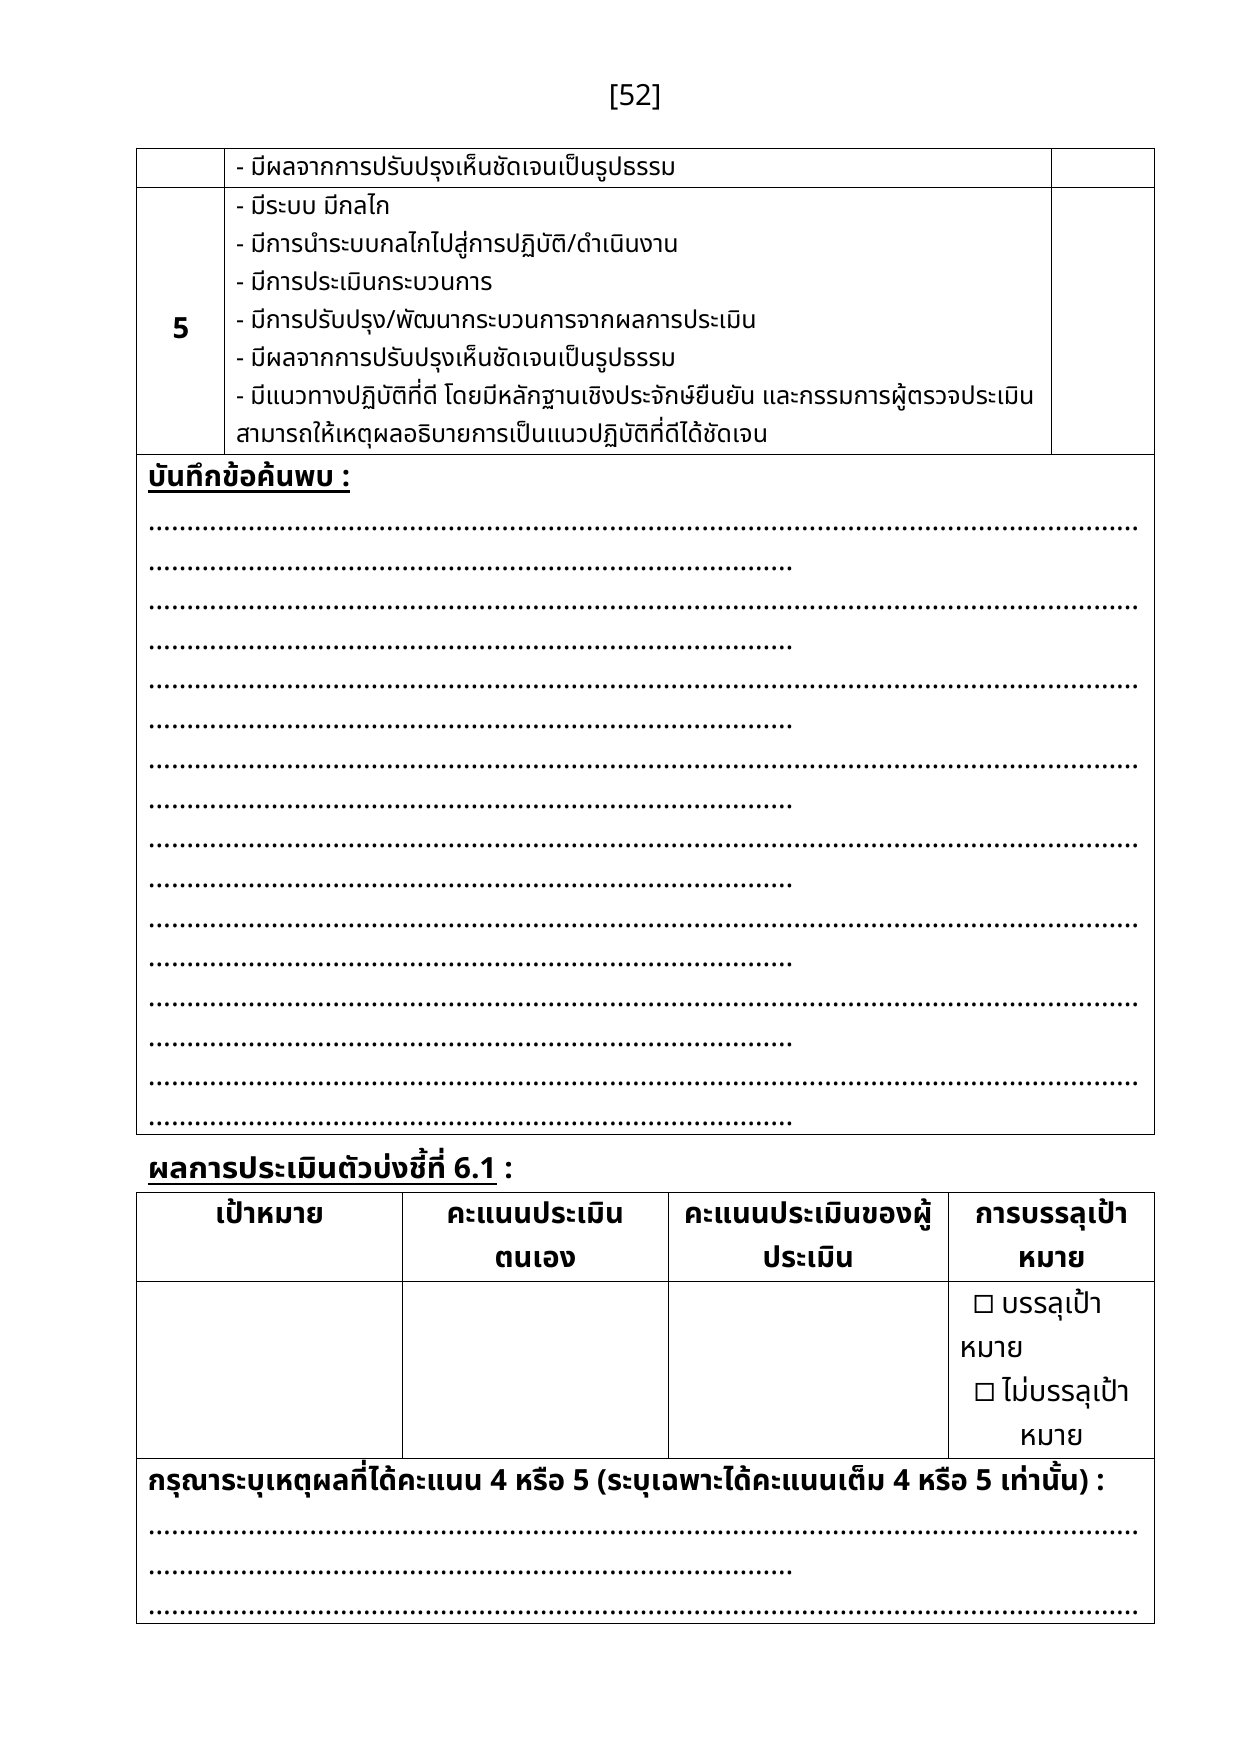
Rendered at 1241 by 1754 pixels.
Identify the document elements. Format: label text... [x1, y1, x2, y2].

table_cell 5 [137, 188, 224, 454]
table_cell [137, 1459, 1154, 1623]
table_cell [1052, 188, 1154, 454]
table_cell บรรลุเป้าหมาย ไม่บรรลุเป้าหมาย [949, 1282, 1154, 1458]
table_header เป้าหมาย [137, 1193, 402, 1281]
table_cell [137, 1282, 402, 1458]
table_cell - มีระบบ มีกลไก - มีการนำระบบกลไกไปสู่การปฏิบัติ/ดำเนินงาน - มีการประเมินกระบวนการ - มีการปรับปรุง/พัฒนากระบวนการจากผลการประเมิน - มีผลจากการปรับปรุงเห็นชัดเจนเป็นรูปธรรม - มีแนวทางปฏิบัติที่ดี โดยมีหลักฐานเชิงประจักษ์ยืนยัน และกรรมการผู้ตรวจประเมินสามารถให้เหตุผลอธิบายการเป็นแนวปฏิบัติที่ดีได้ชัดเจน [225, 188, 1051, 454]
table_cell 4 [137, 149, 224, 187]
table_header การบรรลุเป้าหมาย [949, 1193, 1154, 1281]
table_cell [225, 149, 1051, 187]
text ผลการประเมินตัวบ่งชี้ที่ 6.1 : [148, 1148, 1132, 1192]
table_cell [1052, 149, 1154, 187]
table_header คะแนนประเมินตนเอง [403, 1193, 668, 1281]
table_header คะแนนประเมินของผู้ประเมิน [669, 1193, 948, 1281]
table_cell บันทึกข้อค้นพบ : …………………………………………………………………………………………………………………………………………………………………………………………… …………………………………………………………………………………………………………………………………………………………………………………………… …………………………………………………………………………………………………………………………………………………………………………………………… …………………………………………………………………………………………………………………………………………………………………………………………… …………………………………………………………………………………………………………………………………………………………………………………………… …………………………………………………………………………………………………………………………………………………………………………………………… …………………………………………………………………………………………………………………………………………………………………………………………… …………………………………………………………………………………………………………………………………………………………………………………………… [137, 455, 1154, 1134]
table_cell [669, 1282, 948, 1458]
table_cell [403, 1282, 668, 1458]
